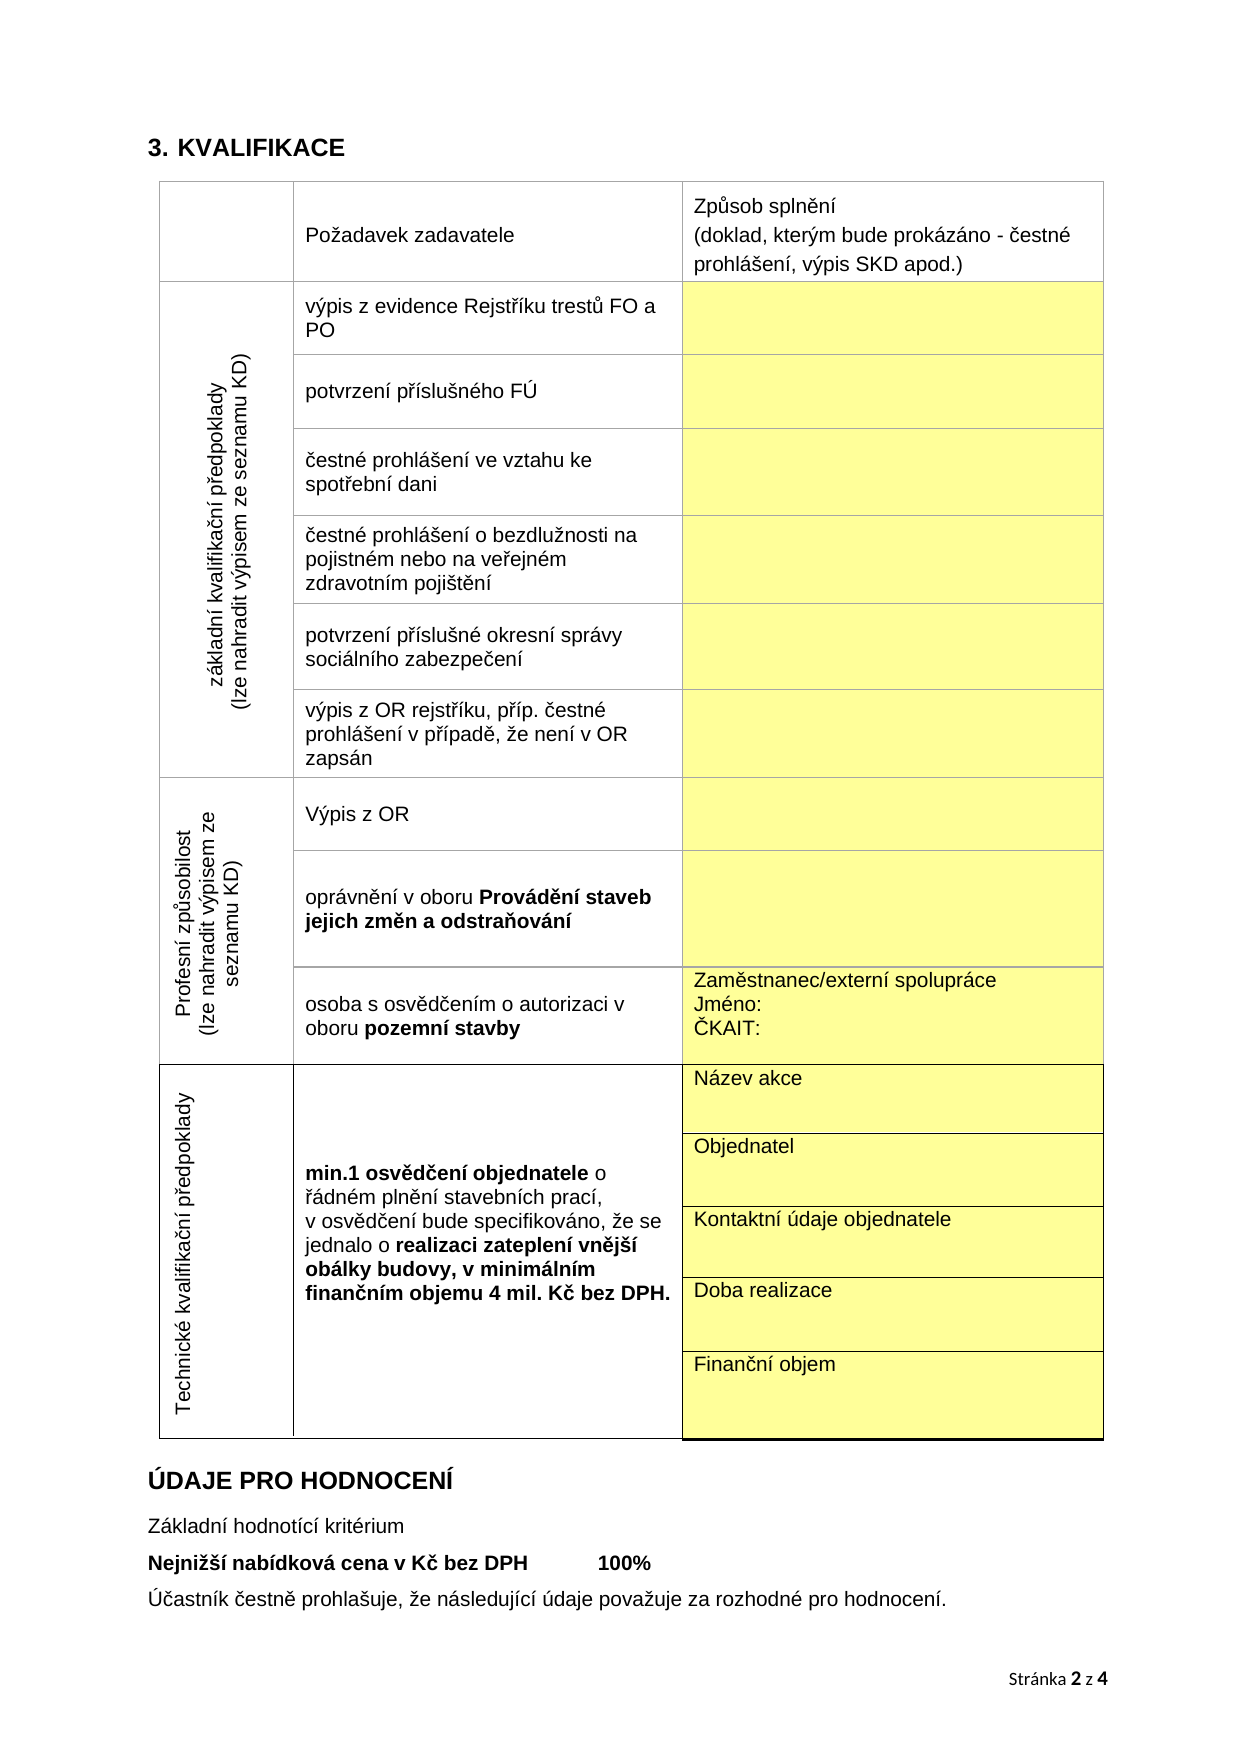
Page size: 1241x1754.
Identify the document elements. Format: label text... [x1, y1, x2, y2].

text Nejnižší nabídková cena v Kč bez DPH 100% [148, 1551, 1107, 1574]
table_cell Finanční objem [683, 1352, 1103, 1438]
table_cell osoba s osvědčením o autorizaci v oboru pozemní stavby [294, 968, 682, 1064]
table_cell Výpis z OR [294, 778, 682, 850]
table_cell Objednatel [683, 1134, 1103, 1206]
table_cell oprávnění v oboru Provádění staveb jejich změn a odstraňování [294, 851, 682, 966]
table_cell [683, 516, 1103, 603]
text Účastník čestně prohlašuje, že následující údaje považuje za rozhodné pro hodnocení. [148, 1587, 1107, 1611]
table_cell [683, 690, 1103, 777]
table_cell Zaměstnanec/externí spolupráce Jméno: ČKAIT: [683, 968, 1103, 1064]
table_cell [683, 429, 1103, 515]
table_header Způsob splnění (doklad, kterým bude prokázáno - čestné prohlášení, výpis SKD apod.) [683, 182, 1103, 281]
table_cell Technické kvalifikační předpoklady [160, 1065, 294, 1438]
table_cell základní kvalifikační předpoklady (lze nahradit výpisem ze seznamu KD) [160, 282, 293, 777]
table_cell potvrzení příslušného FÚ [294, 355, 682, 428]
table_cell výpis z evidence Rejstříku trestů FO a PO [294, 282, 682, 354]
table_cell [683, 282, 1103, 354]
table_cell [683, 778, 1103, 850]
table_cell Název akce [683, 1065, 1103, 1132]
list KVALIFIKACE [148, 133, 1107, 162]
table_cell výpis z OR rejstříku, příp. čestné prohlášení v případě, že není v OR zapsán [294, 690, 682, 777]
table_cell min.1 osvědčení objednatele o řádném plnění stavebních prací, v osvědčení bude specifikováno, že se jednalo o realizaci zateplení vnější obálky budovy, v minimálním finančním objemu 4 mil. Kč bez DPH. [294, 1065, 682, 1438]
table_cell Kontaktní údaje objednatele [683, 1207, 1103, 1277]
table_cell Profesní způsobilost (lze nahradit výpisem ze seznamu KD) [160, 778, 293, 1064]
table_cell [683, 355, 1103, 428]
table_cell čestné prohlášení ve vztahu ke spotřební dani [294, 429, 682, 515]
table_header Požadavek zadavatele [294, 182, 682, 281]
table_header [160, 182, 293, 281]
table_cell čestné prohlášení o bezdlužnosti na pojistném nebo na veřejném zdravotním pojištění [294, 516, 682, 603]
text Základní hodnotící kritérium [148, 1514, 1107, 1538]
table_cell [683, 851, 1103, 966]
table_cell Doba realizace [683, 1278, 1103, 1351]
text ÚDAJE PRO HODNOCENÍ [148, 1466, 1107, 1495]
table_cell [683, 604, 1103, 689]
table_cell potvrzení příslušné okresní správy sociálního zabezpečení [294, 604, 682, 689]
